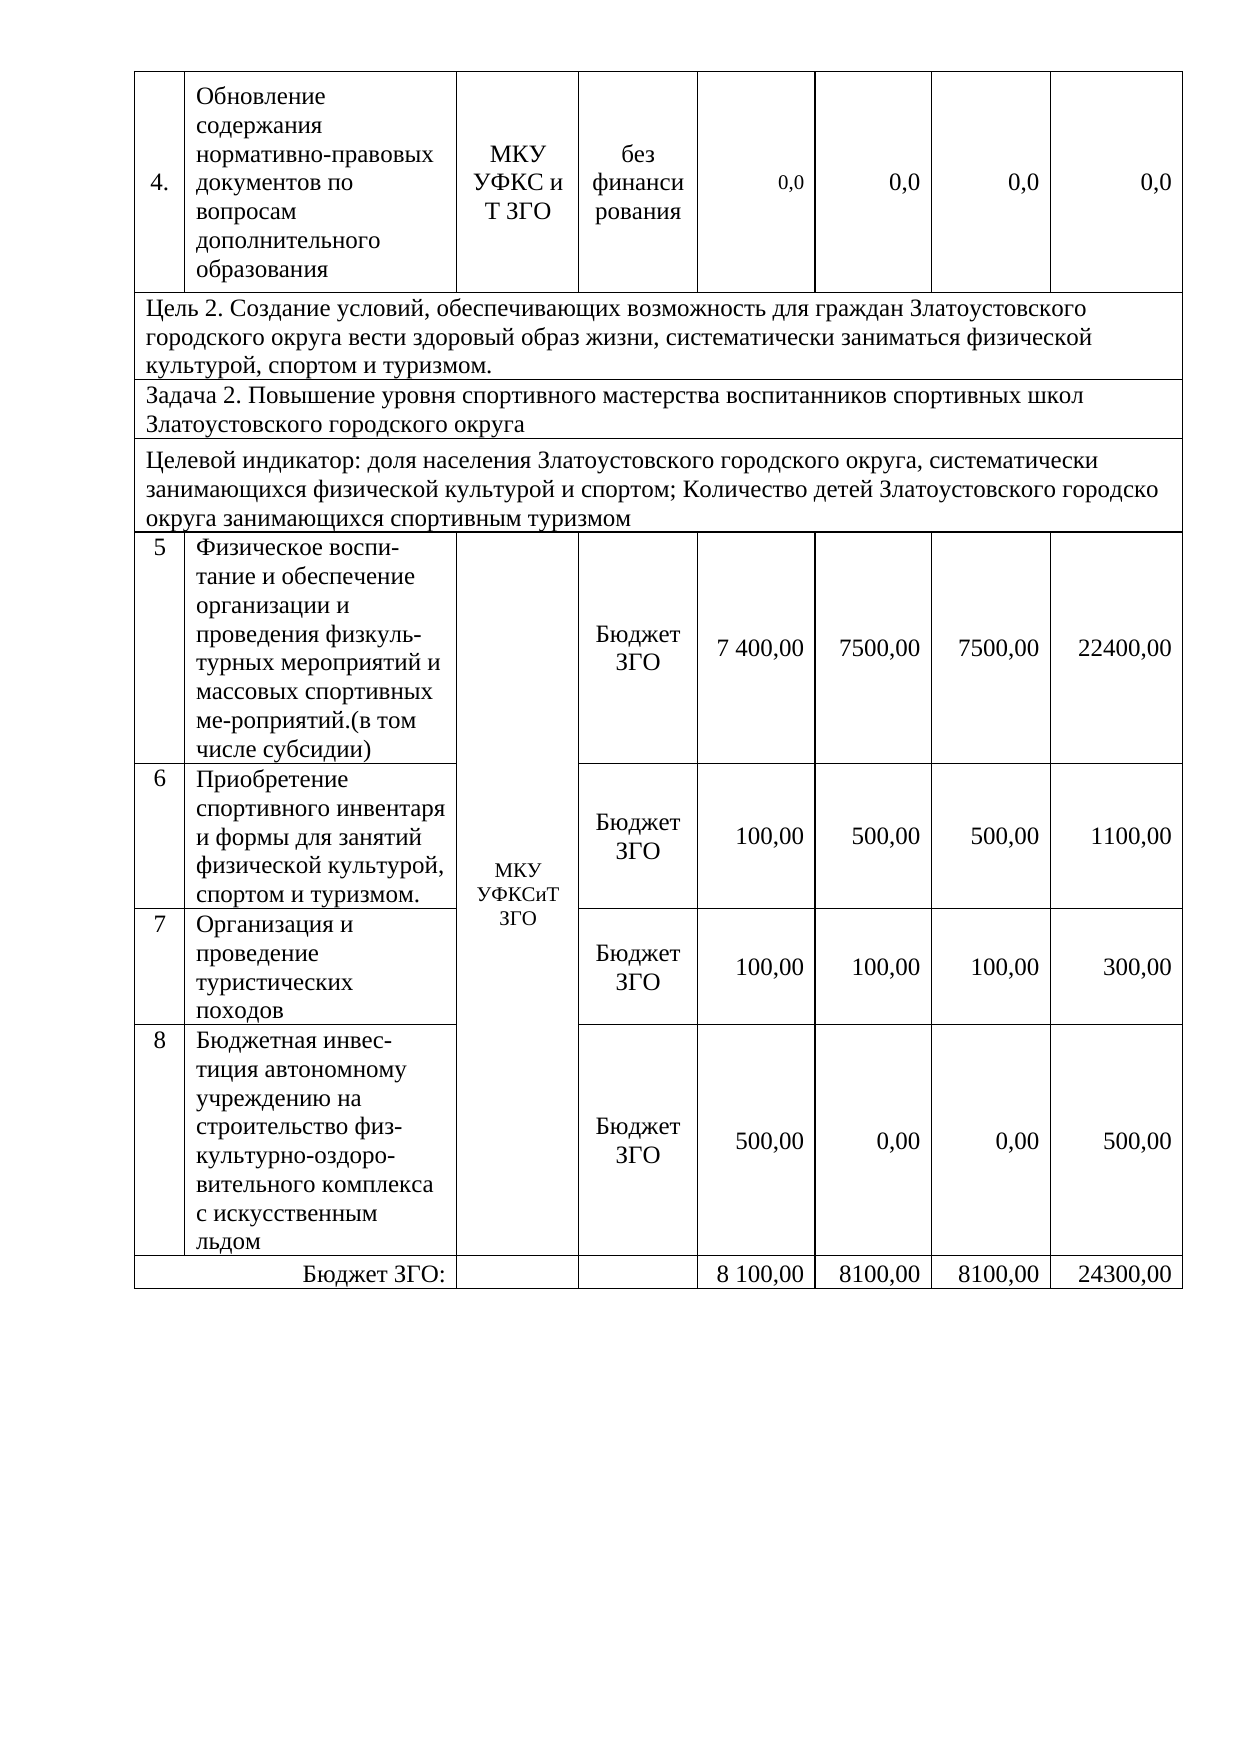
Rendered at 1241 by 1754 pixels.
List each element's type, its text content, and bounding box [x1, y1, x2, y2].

table_cell 500,00 [1051, 1025, 1182, 1255]
table_cell 4. [135, 72, 184, 292]
table_cell Приобретение спортивного инвентаря и формы для занятий физической культурой, спортом и туризмом. [185, 764, 456, 908]
table_cell без финансирования [579, 72, 697, 292]
table_cell 0,0 [932, 72, 1050, 292]
table_cell Задача 2. Повышение уровня спортивного мастерства воспитанников спортивных школ Златоустовского городского округа [135, 380, 1182, 438]
table_cell 0,0 [816, 72, 931, 292]
table_cell Бюджет ЗГО [579, 764, 697, 908]
table_cell 8 100,00 [698, 1256, 814, 1288]
table_cell Организация и проведение туристических походов [185, 909, 456, 1024]
table_cell 8100,00 [816, 1256, 931, 1288]
table_cell Бюджет ЗГО [579, 533, 697, 762]
table_cell МКУ УФКС и Т ЗГО [457, 72, 578, 292]
table_cell 24300,00 [1051, 1256, 1182, 1288]
table_cell 22400,00 [1051, 533, 1182, 762]
table_cell 7 400,00 [698, 533, 814, 762]
table_cell 7500,00 [816, 533, 931, 762]
table_cell 100,00 [816, 909, 931, 1024]
table_cell Бюджет ЗГО [579, 1025, 697, 1255]
table_cell 500,00 [932, 764, 1050, 908]
table_cell Обновление содержания нормативно-правовых документов по вопросам дополнительного образования [185, 72, 456, 292]
table_cell Бюджет ЗГО: [135, 1256, 456, 1288]
table_cell 100,00 [698, 764, 814, 908]
table_cell Цель 2. Создание условий, обеспечивающих возможность для граждан Златоустовского городского округа вести здоровый образ жизни, систематически заниматься физической культурой, спортом и туризмом. [135, 293, 1182, 379]
table_cell 6 [135, 764, 184, 908]
table_cell 500,00 [698, 1025, 814, 1255]
table_cell Физическое воспи-тание и обеспечение организации и проведения физкуль-турных мероприятий и массовых спортивных ме-роприятий.(в том числе субсидии) [185, 533, 456, 762]
table_cell 100,00 [932, 909, 1050, 1024]
table_cell 8100,00 [932, 1256, 1050, 1288]
table_cell 300,00 [1051, 909, 1182, 1024]
table_cell 5 [135, 533, 184, 762]
table_cell Целевой индикатор: доля населения Златоустовского городского округа, систематически занимающихся физической культурой и спортом; Количество детей Златоустовского городско округа занимающихся спортивным туризмом [135, 439, 1182, 531]
table_cell 0,00 [816, 1025, 931, 1255]
table_cell Бюджет ЗГО [579, 909, 697, 1024]
table_cell 500,00 [816, 764, 931, 908]
table_cell 7500,00 [932, 533, 1050, 762]
table_cell 0,00 [932, 1025, 1050, 1255]
table_cell 7 [135, 909, 184, 1024]
table_cell 100,00 [698, 909, 814, 1024]
table_cell 1100,00 [1051, 764, 1182, 908]
table_cell 0,0 [1051, 72, 1182, 292]
table_cell МКУ УФКСиТ ЗГО [457, 533, 578, 1255]
table_cell Бюджетная инвес-тиция автономному учреждению на строительство физ-культурно-оздоро-вительного комплекса с искусственным льдом [185, 1025, 456, 1255]
table_cell 8 [135, 1025, 184, 1255]
table_cell [457, 1256, 578, 1288]
table_cell [579, 1256, 697, 1288]
table_cell 0,0 [698, 72, 814, 292]
